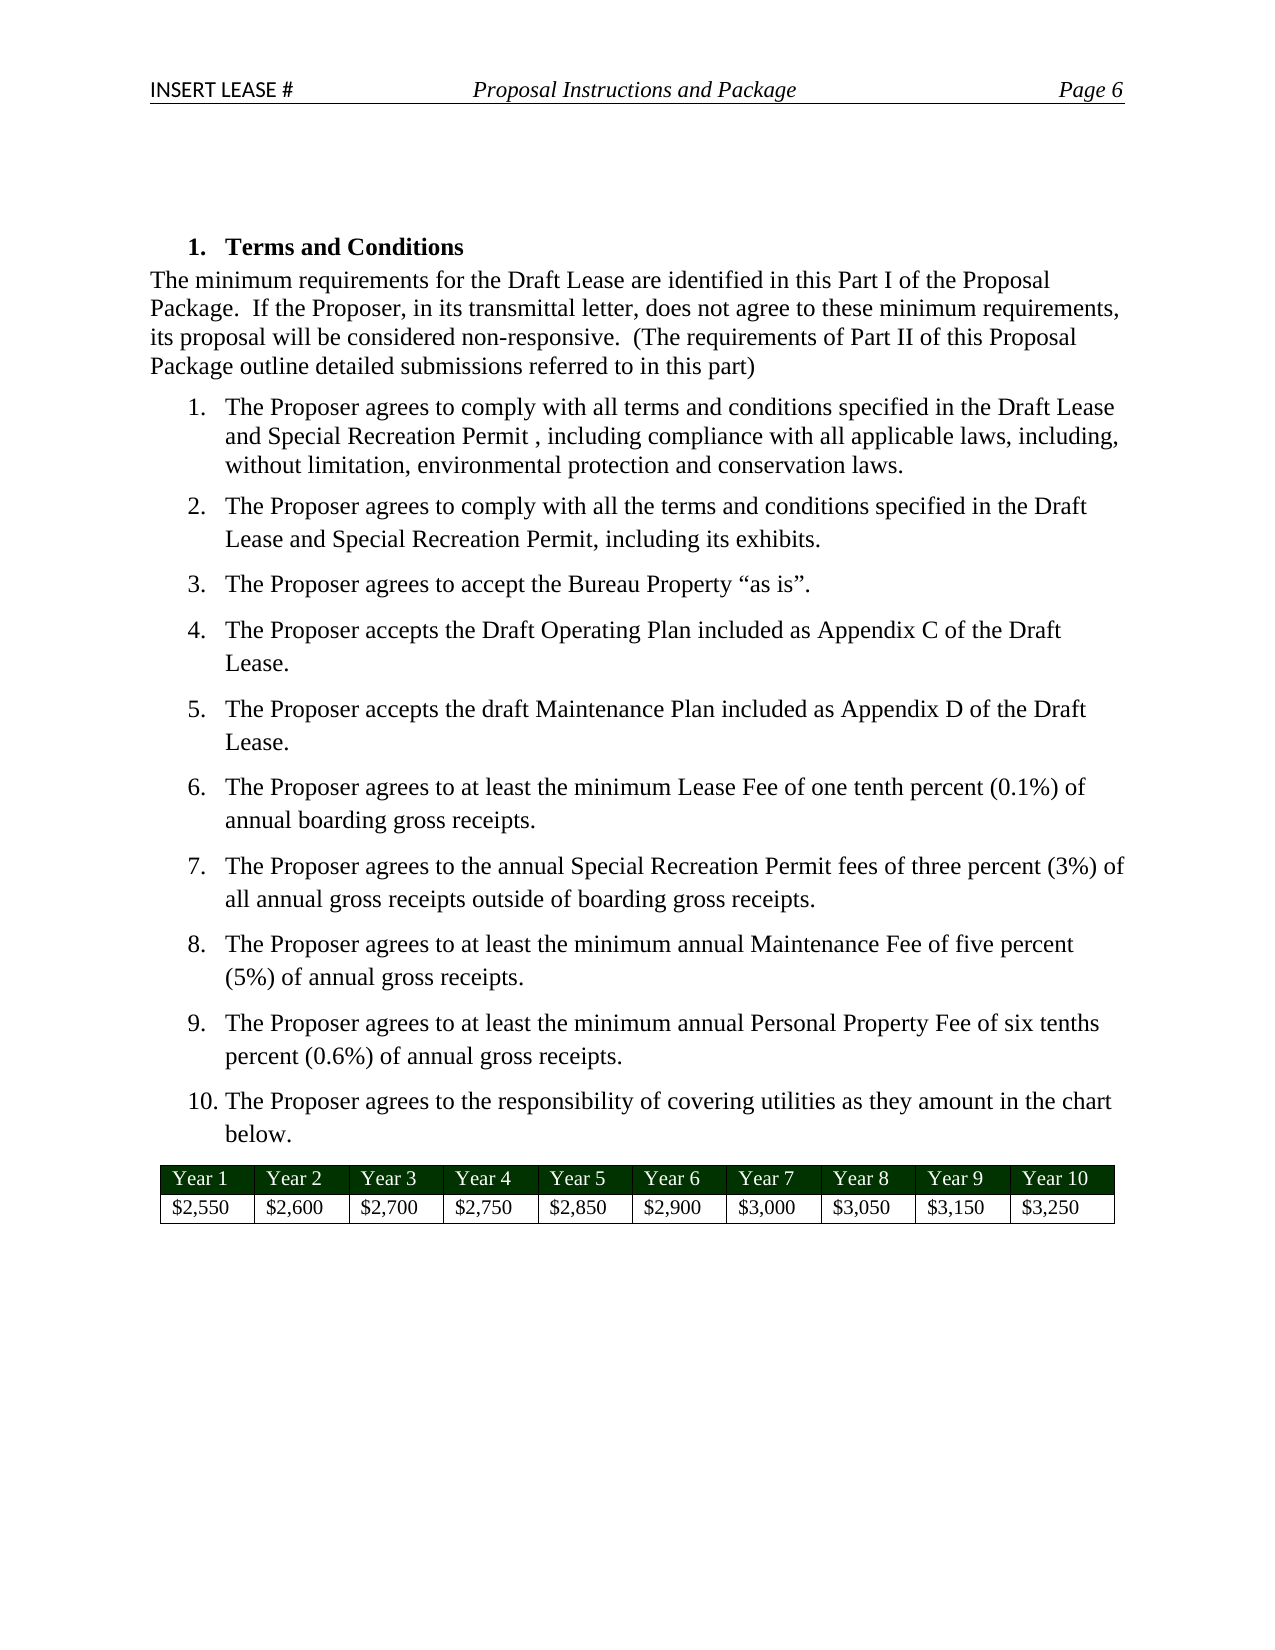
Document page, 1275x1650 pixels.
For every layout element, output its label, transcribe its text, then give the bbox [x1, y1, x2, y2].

list The Proposer agrees to at least the minimum Lease Fee of one tenth percent (0.1%) of annual boarding gross receipts. [187, 772, 1125, 834]
list The Proposer agrees to at least the minimum annual Maintenance Fee of five percent (5%) of annual gross receipts. [187, 929, 1125, 991]
list The Proposer agrees to comply with all terms and conditions specified in the Draft Lease and Special Recreation Permit , including compliance with all applicable laws, including, without limitation, environmental protection and conservation laws. [187, 392, 1125, 478]
table_header Year 9 [916, 1166, 1010, 1194]
table_cell $2,700 [350, 1195, 443, 1223]
table_header Year 2 [255, 1166, 349, 1194]
list The Proposer agrees to the annual Special Recreation Permit fees of three percent (3%) of all annual gross receipts outside of boarding gross receipts. [187, 851, 1125, 912]
table_header Year 10 [1011, 1166, 1114, 1194]
table_header Year 1 [161, 1166, 254, 1194]
table_header Year 7 [727, 1166, 821, 1194]
table_cell $3,000 [727, 1195, 821, 1223]
table_header Year 6 [633, 1166, 726, 1194]
table_cell $3,150 [916, 1195, 1010, 1223]
table_header Year 8 [822, 1166, 915, 1194]
table_header Year 4 [444, 1166, 538, 1194]
table_cell $2,900 [633, 1195, 726, 1223]
table_header Year 5 [539, 1166, 632, 1194]
table_cell $3,250 [1011, 1195, 1114, 1223]
list The Proposer agrees to at least the minimum annual Personal Property Fee of six tenths percent (0.6%) of annual gross receipts. [187, 1008, 1125, 1069]
list The Proposer accepts the draft Maintenance Plan included as Appendix D of the Draft Lease. [187, 694, 1125, 755]
table_header Year 3 [350, 1166, 443, 1194]
list The Proposer agrees to the responsibility of covering utilities as they amount in the chart below. [187, 1086, 1125, 1148]
text The minimum requirements for the Draft Lease are identified in this Part I of the Proposal Package. If the Proposer, in its transmittal letter, does not agree to these minimum requirements, its proposal will be considered non-responsive. (The requirements of Part II of this Proposal Package outline detailed submissions referred to in this part) [150, 265, 1125, 380]
subtitle Terms and Conditions [187, 232, 1125, 261]
list The Proposer accepts the Draft Operating Plan included as Appendix C of the Draft Lease. [187, 615, 1125, 677]
table_cell $2,600 [255, 1195, 349, 1223]
table_cell $2,550 [161, 1195, 254, 1223]
table_cell $3,050 [822, 1195, 915, 1223]
table_cell $2,750 [444, 1195, 538, 1223]
table_cell $2,850 [539, 1195, 632, 1223]
list The Proposer agrees to comply with all the terms and conditions specified in the Draft Lease and Special Recreation Permit, including its exhibits. [187, 491, 1125, 553]
list The Proposer agrees to accept the Bureau Property “as is”. [187, 569, 1125, 598]
